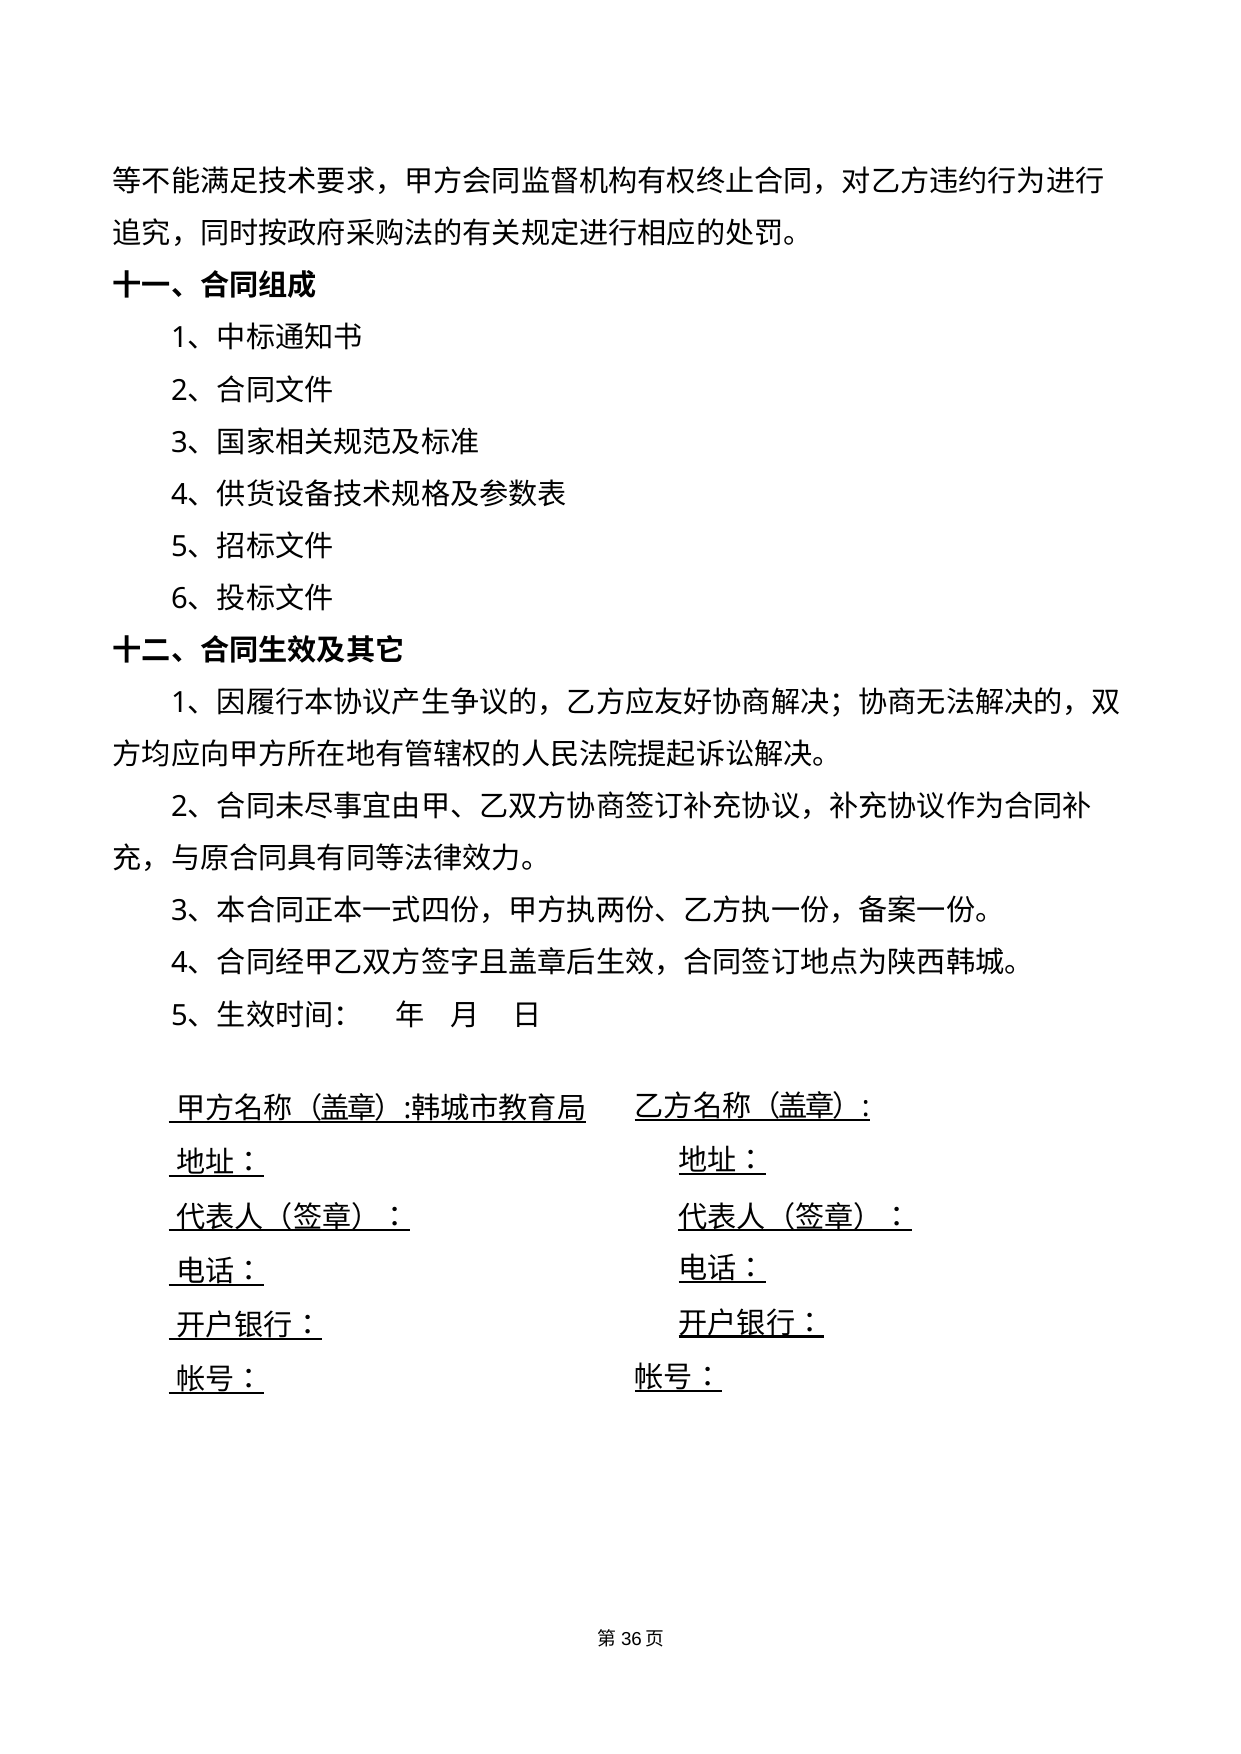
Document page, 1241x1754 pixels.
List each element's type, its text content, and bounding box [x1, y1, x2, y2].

text 1、中标通知书 [112, 306, 1128, 358]
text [112, 150, 1128, 254]
text 5、生效时间： 年 月 日 [112, 983, 1128, 1035]
text 3、国家相关规范及标准 [112, 410, 1128, 462]
text 2、合同未尽事宜由甲、乙双方协商签订补充协议，补充协议作为合同补充，与原合同具有同等法律效力。 [112, 775, 1128, 879]
text 十二、合同生效及其它 [112, 619, 1128, 671]
text 3、本合同正本一式四份，甲方执两份、乙方执一份，备案一份。 [112, 879, 1128, 931]
table_header 乙方名称（盖章）: 地址： 代表人（签章）： 电话： 开户银行： 帐号： [623, 1073, 1118, 1398]
text 6、投标文件 [112, 567, 1128, 619]
text 十一、合同组成 [112, 254, 1128, 306]
text 4、合同经甲乙双方签字且盖章后生效，合同签订地点为陕西韩城。 [112, 931, 1128, 983]
table_header 甲方名称（盖章）:韩城市教育局 地址： 代表人（签章）： 电话： 开户银行： 帐号： [114, 1073, 623, 1398]
text 1、因履行本协议产生争议的，乙方应友好协商解决；协商无法解决的，双方均应向甲方所在地有管辖权的人民法院提起诉讼解决。 [112, 671, 1128, 775]
text 5、招标文件 [112, 514, 1128, 567]
text 4、供货设备技术规格及参数表 [112, 462, 1128, 514]
text 2、合同文件 [112, 358, 1128, 410]
